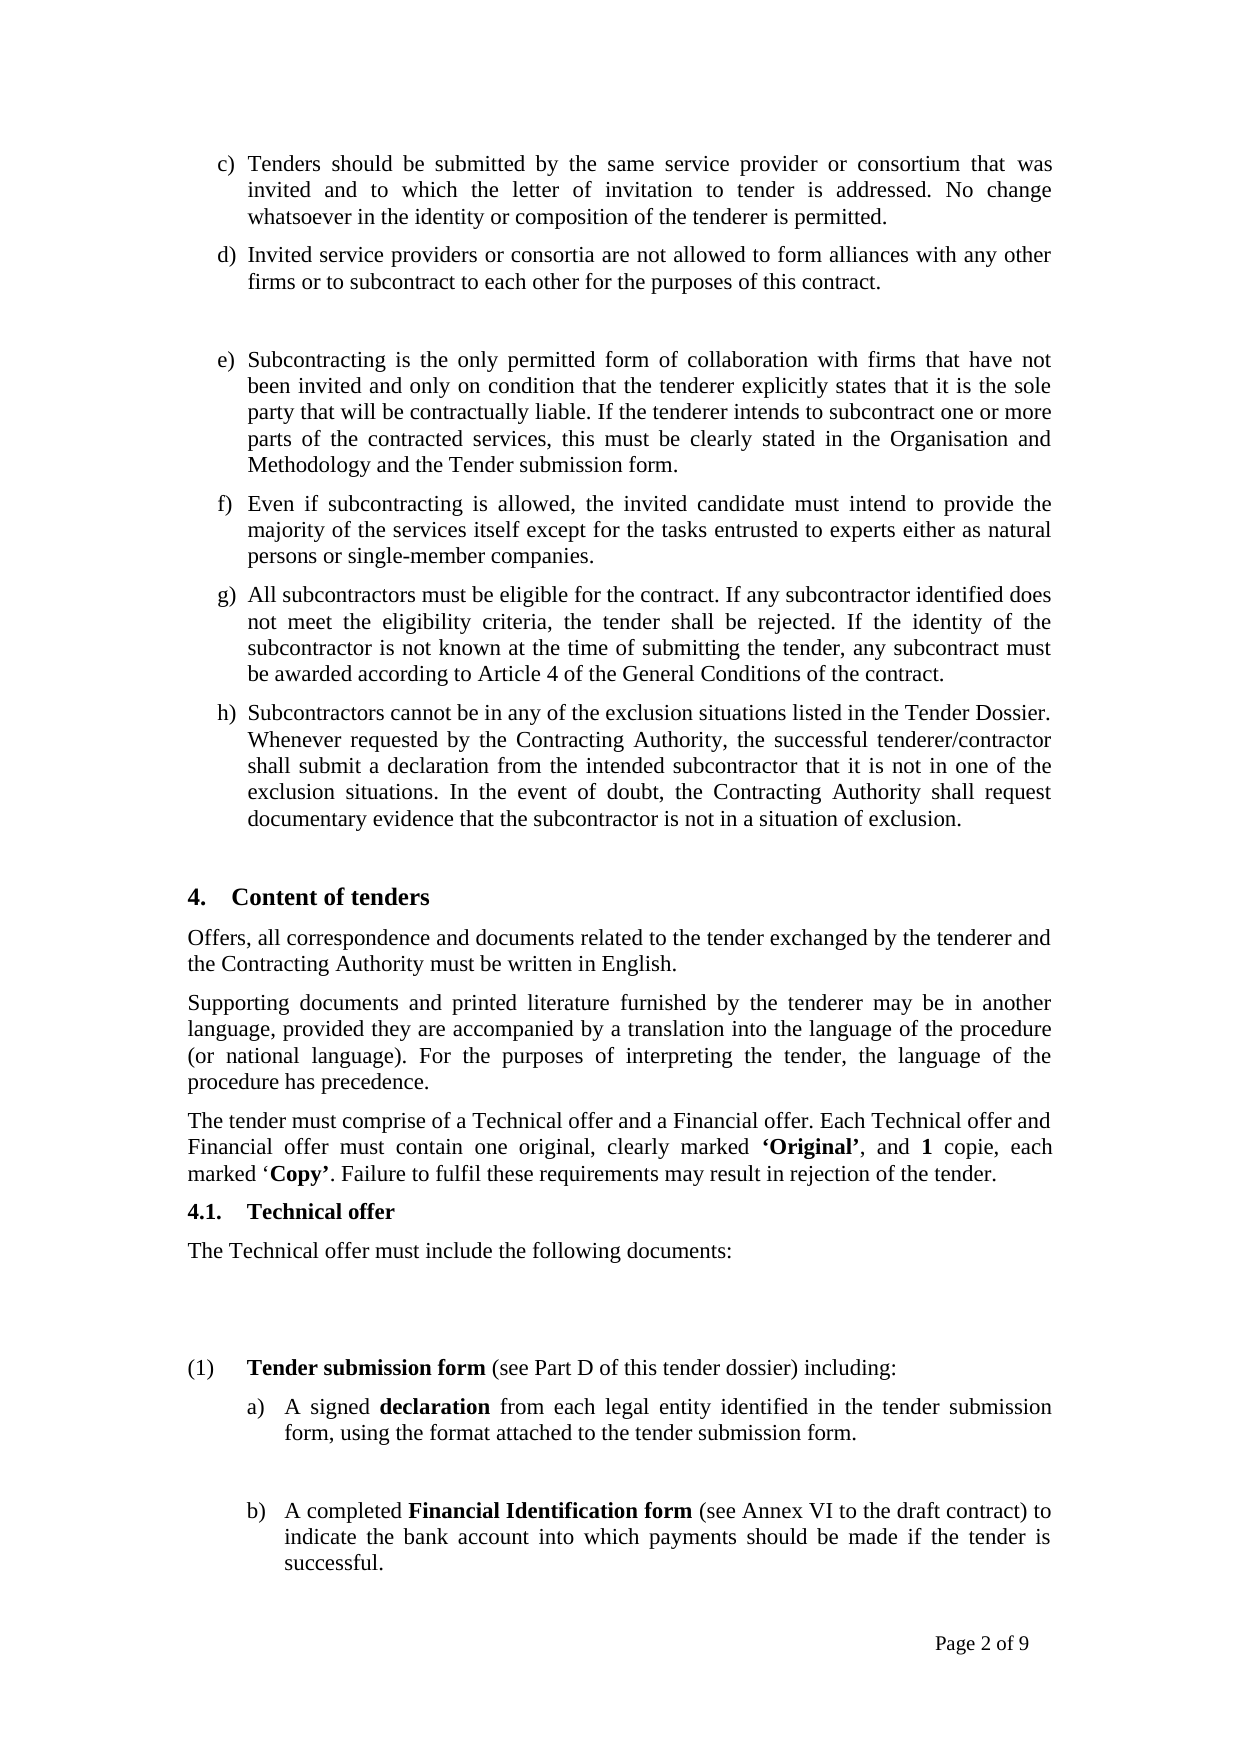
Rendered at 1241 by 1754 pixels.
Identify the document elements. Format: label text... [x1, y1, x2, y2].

list Tenders should be submitted by the same service provider or consortium that was invited and to which the letter of invitation to tender is addressed. No change whatsoever in the identity or composition of the tenderer is permitted. [217, 150, 1053, 229]
list Invited service providers or consortia are not allowed to form alliances with any other firms or to subcontract to each other for the purposes of this contract. [217, 242, 1053, 294]
text The tender must comprise of a Technical offer and a Financial offer. Each Technical offer and Financial offer must contain one original, clearly marked ‘Original’, and 1 copie, each marked ‘Copy’. Failure to fulfil these requirements may result in rejection of the tender. [187, 1107, 1053, 1186]
text The Technical offer must include the following documents: [187, 1237, 1053, 1264]
list Content of tenders [187, 882, 1053, 911]
list Even if subcontracting is allowed, the invited candidate must intend to provide the majority of the services itself except for the tasks entrusted to experts either as natural persons or single-member companies. [217, 490, 1053, 569]
list Subcontractors cannot be in any of the exclusion situations listed in the Tender Dossier. Whenever requested by the Contracting Authority, the successful tenderer/contractor shall submit a declaration from the intended subcontractor that it is not in one of the exclusion situations. In the event of doubt, the Contracting Authority shall request documentary evidence that the subcontractor is not in a situation of exclusion. [217, 699, 1053, 831]
list Tender submission form (see Part D of this tender dossier) including: [187, 1354, 1053, 1380]
subtitle Supporting documents and printed literature furnished by the tenderer may be in another language, provided they are accompanied by a translation into the language of the procedure (or national language). For the purposes of interpreting the tender, the language of the procedure has precedence. [187, 989, 1053, 1094]
list A completed Financial Identification form (see Annex VI to the draft contract) to indicate the bank account into which payments should be made if the tender is successful. [247, 1497, 1053, 1576]
list A signed declaration from each legal entity identified in the tender submission form, using the format attached to the tender submission form. [247, 1393, 1053, 1445]
list All subcontractors must be eligible for the contract. If any subcontractor identified does not meet the eligibility criteria, the tender shall be rejected. If the identity of the subcontractor is not known at the time of submitting the tender, any subcontract must be awarded according to Article 4 of the General Conditions of the contract. [217, 581, 1053, 687]
text 4.1. Technical offer [187, 1198, 1053, 1225]
list Subcontracting is the only permitted form of collaboration with firms that have not been invited and only on condition that the tenderer explicitly states that it is the sole party that will be contractually liable. If the tenderer intends to subcontract one or more parts of the contracted services, this must be clearly stated in the Organisation and Methodology and the Tender submission form. [217, 346, 1053, 477]
subtitle Offers, all correspondence and documents related to the tender exchanged by the tenderer and the Contracting Authority must be written in English. [187, 924, 1053, 976]
